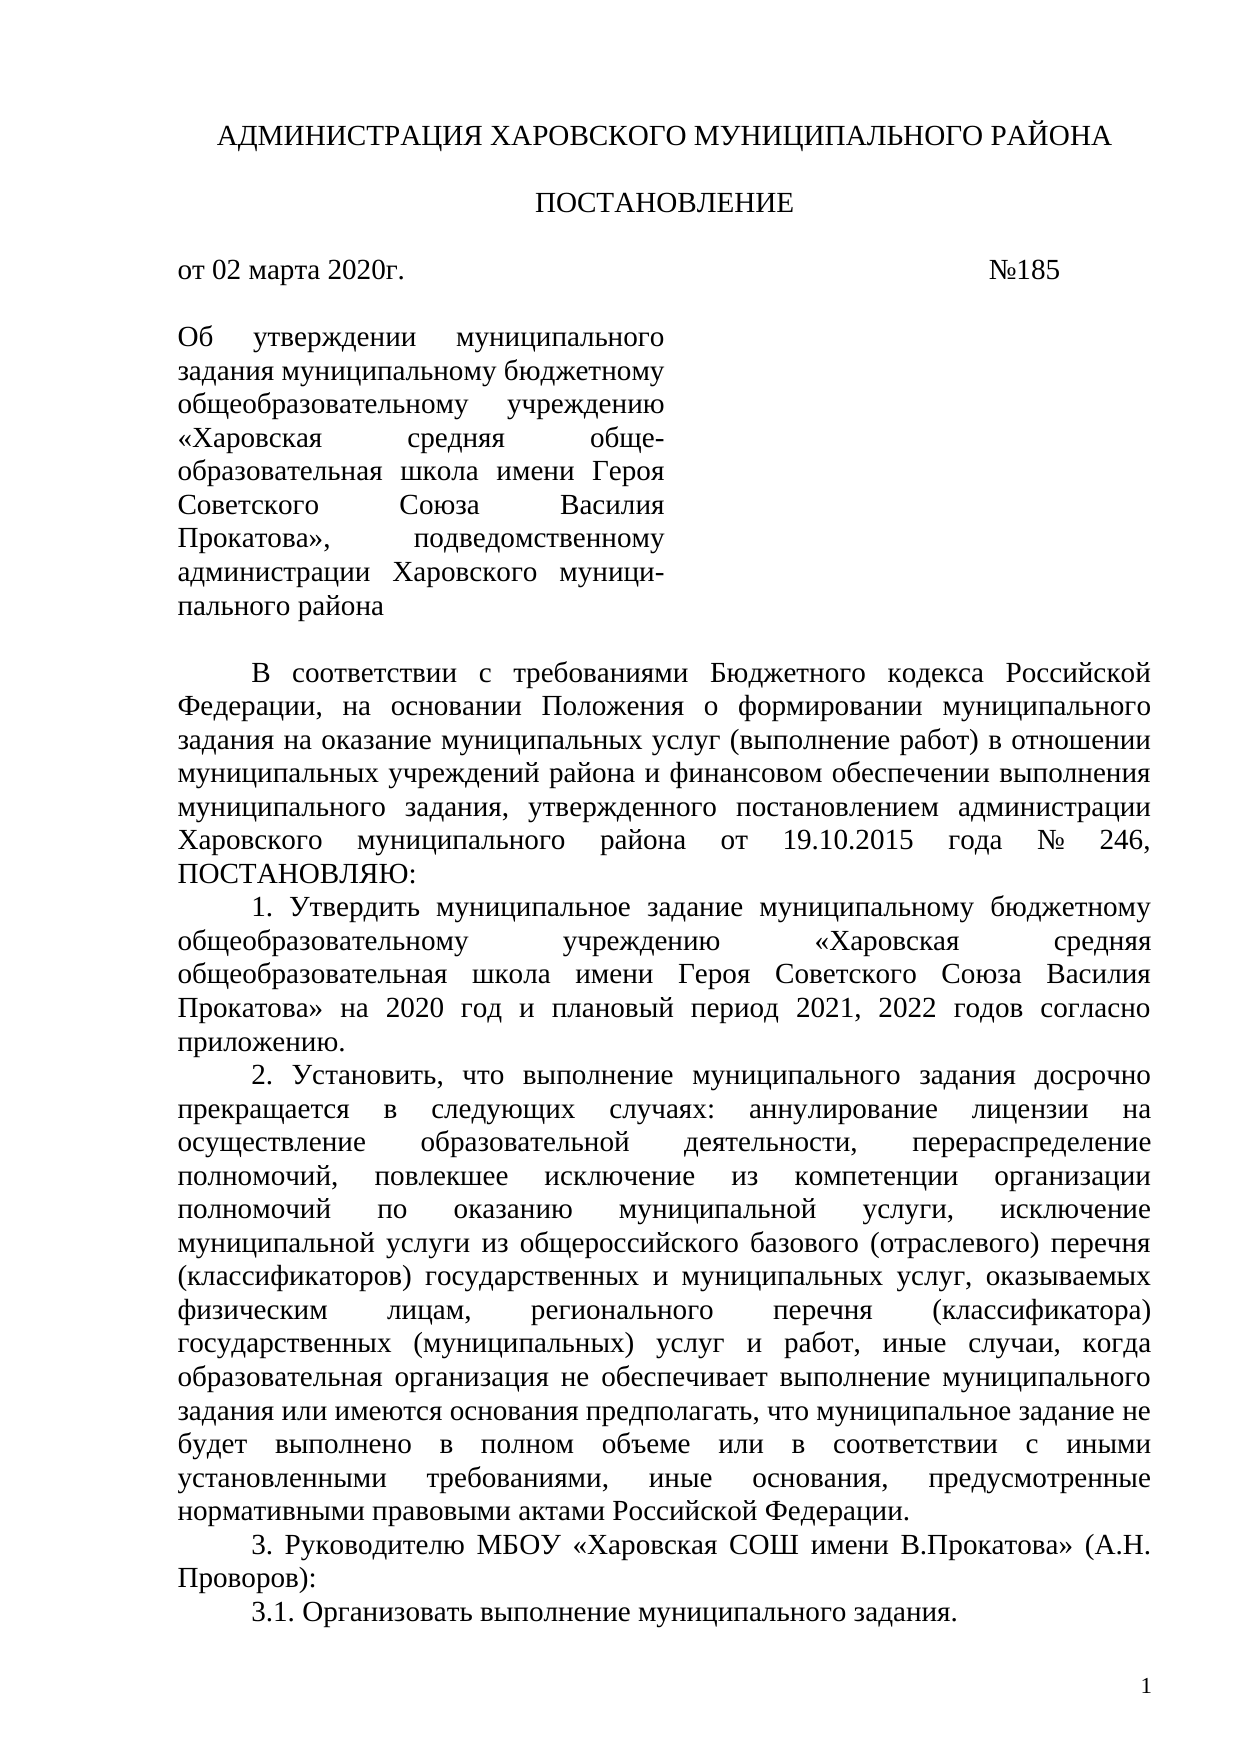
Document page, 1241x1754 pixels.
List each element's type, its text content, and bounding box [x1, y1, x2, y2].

title от 02 марта 2020г. №185 [177, 252, 1152, 286]
text В соответствии с требованиями Бюджетного кодекса Российской Федерации, на основании Положения о формировании муниципального задания на оказание муниципальных услуг (выполнение работ) в отношении муниципальных учреждений района и финансовом обеспечении выполнения муниципального задания, утвержденного постановлением администрации Харовского муниципального района от 19.10.2015 года № 246, ПОСТАНОВЛЯЮ: [177, 655, 1152, 889]
title ПОСТАНОВЛЕНИЕ [177, 185, 1152, 219]
text Об утверждении муниципального задания муниципальному бюджетному общеобразовательному учреждению «Харовская средняя обще-образовательная школа имени Героя Советского Союза Василия Прокатова», подведомственному администрации Харовского муници-пального района [177, 319, 664, 621]
title АДМИНИСТРАЦИЯ ХАРОВСКОГО МУНИЦИПАЛЬНОГО РАЙОНА [177, 118, 1152, 152]
text 2. Установить, что выполнение муниципального задания досрочно прекращается в следующих случаях: аннулирование лицензии на осуществление образовательной деятельности, перераспределение полномочий, повлекшее исключение из компетенции организации полномочий по оказанию муниципальной услуги, исключение муниципальной услуги из общероссийского базового (отраслевого) перечня (классификаторов) государственных и муниципальных услуг, оказываемых физическим лицам, регионального перечня (классификатора) государственных (муниципальных) услуг и работ, иные случаи, когда образовательная организация не обеспечивает выполнение муниципального задания или имеются основания предполагать, что муниципальное задание не будет выполнено в полном объеме или в соответствии с иными установленными требованиями, иные основания, предусмотренные нормативными правовыми актами Российской Федерации. [177, 1057, 1152, 1527]
text 3. Руководителю МБОУ «Харовская СОШ имени В.Прокатова» (А.Н. Проворов): [177, 1527, 1152, 1594]
text 3.1. Организовать выполнение муниципального задания. [177, 1594, 1152, 1627]
text 1. Утвердить муниципальное задание муниципальному бюджетному общеобразовательному учреждению «Харовская средняя общеобразовательная школа имени Героя Советского Союза Василия Прокатова» на 2020 год и плановый период 2021, 2022 годов согласно приложению. [177, 889, 1152, 1057]
